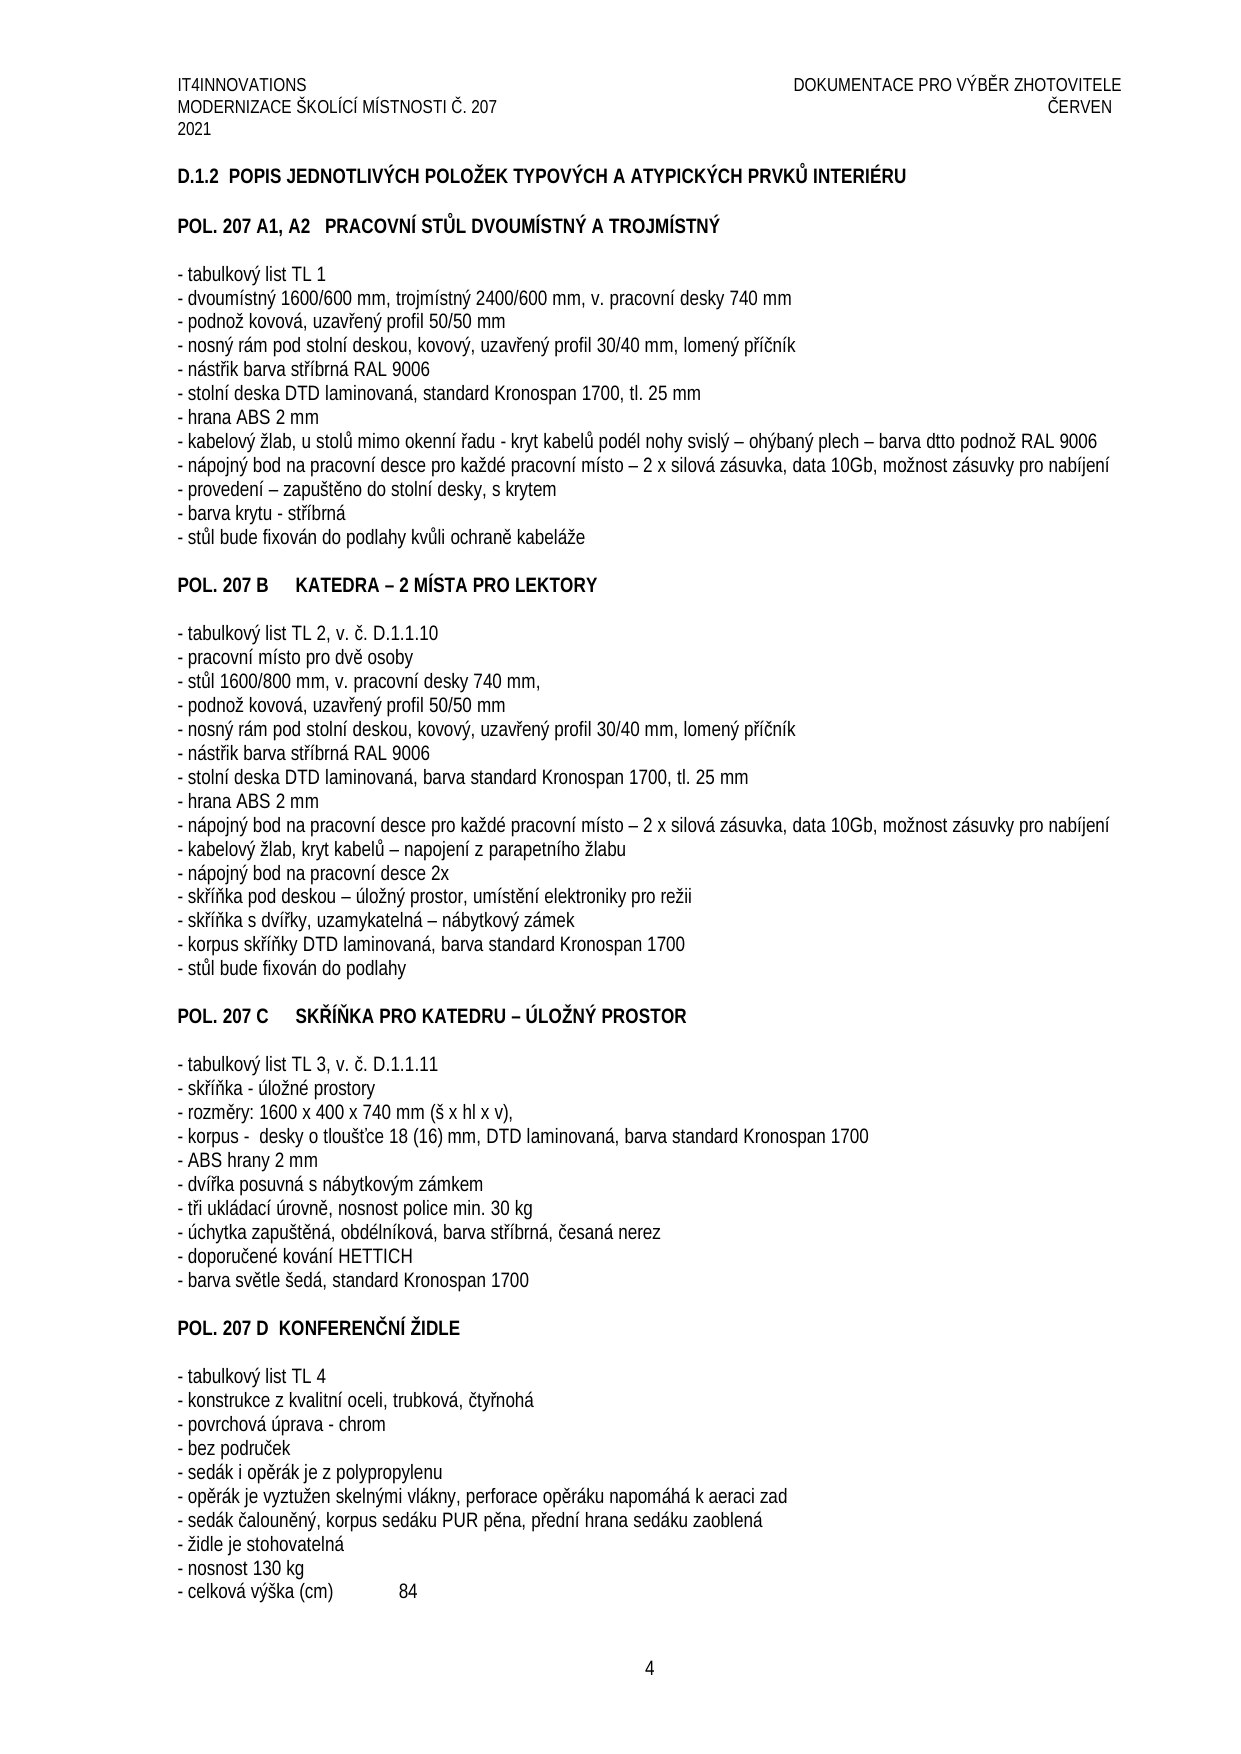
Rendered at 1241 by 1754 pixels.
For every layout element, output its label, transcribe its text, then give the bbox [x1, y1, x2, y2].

text - tabulkový list TL 1 [177, 262, 1122, 286]
text POL. 207 B KATEDRA – 2 MÍSTA PRO LEKTORY [177, 573, 1122, 597]
text - nosný rám pod stolní deskou, kovový, uzavřený profil 30/40 mm, lomený příčník [177, 717, 1122, 741]
text - tabulkový list TL 2, v. č. D.1.1.10 [177, 621, 1122, 645]
text - nápojný bod na pracovní desce pro každé pracovní místo – 2 x silová zásuvka, data 10Gb, možnost zásuvky pro nabíjení [177, 813, 1122, 837]
text - podnož kovová, uzavřený profil 50/50 mm [177, 693, 1122, 717]
text - povrchová úprava - chrom [177, 1412, 1122, 1436]
text - celková výška (cm) 84 [177, 1579, 1122, 1603]
text - tři ukládací úrovně, nosnost police min. 30 kg [177, 1196, 1122, 1220]
text POL. 207 C SKŘÍŇKA PRO KATEDRU – ÚLOŽNÝ PROSTOR [177, 1004, 1122, 1028]
text - sedák čalouněný, korpus sedáku PUR pěna, přední hrana sedáku zaoblená [177, 1507, 1122, 1531]
text - provedení – zapuštěno do stolní desky, s krytem [177, 477, 1122, 501]
text - korpus - desky o tloušťce 18 (16) mm, DTD laminovaná, barva standard Kronospan 1700 [177, 1124, 1122, 1148]
text - tabulkový list TL 4 [177, 1364, 1122, 1388]
text - nosný rám pod stolní deskou, kovový, uzavřený profil 30/40 mm, lomený příčník [177, 333, 1122, 357]
text - stůl bude fixován do podlahy kvůli ochraně kabeláže [177, 525, 1122, 549]
text - barva krytu - stříbrná [177, 501, 1122, 525]
text - kabelový žlab, kryt kabelů – napojení z parapetního žlabu [177, 837, 1122, 861]
text - stolní deska DTD laminovaná, standard Kronospan 1700, tl. 25 mm [177, 381, 1122, 405]
subtitle D.1.2 Popis jednotlivých položek TYPOVÝCH A atypických prvků interiéru [177, 164, 1122, 188]
text - kabelový žlab, u stolů mimo okenní řadu - kryt kabelů podél nohy svislý – ohýbaný plech – barva dtto podnož RAL 9006 [177, 429, 1122, 453]
text POL. 207 A1, A2 PRACOVNÍ STŮL DVOUMÍSTNÝ A TROJMÍSTNÝ [177, 214, 1122, 238]
text - skříňka pod deskou – úložný prostor, umístění elektroniky pro režii [177, 884, 1122, 908]
text - rozměry: 1600 x 400 x 740 mm (š x hl x v), [177, 1100, 1122, 1124]
text - konstrukce z kvalitní oceli, trubková, čtyřnohá [177, 1388, 1122, 1412]
text - korpus skříňky DTD laminovaná, barva standard Kronospan 1700 [177, 932, 1122, 956]
text - úchytka zapuštěná, obdélníková, barva stříbrná, česaná nerez [177, 1220, 1122, 1244]
text - bez područek [177, 1436, 1122, 1459]
text - stůl bude fixován do podlahy [177, 956, 1122, 980]
text - hrana ABS 2 mm [177, 405, 1122, 429]
text - stůl 1600/800 mm, v. pracovní desky 740 mm, [177, 669, 1122, 693]
text - skříňka - úložné prostory [177, 1076, 1122, 1100]
text - opěrák je vyztužen skelnými vlákny, perforace opěráku napomáhá k aeraci zad [177, 1483, 1122, 1507]
text - skříňka s dvířky, uzamykatelná – nábytkový zámek [177, 908, 1122, 932]
text - dvířka posuvná s nábytkovým zámkem [177, 1172, 1122, 1196]
text - židle je stohovatelná [177, 1531, 1122, 1555]
text - dvoumístný 1600/600 mm, trojmístný 2400/600 mm, v. pracovní desky 740 mm [177, 286, 1122, 309]
text - nápojný bod na pracovní desce 2x [177, 861, 1122, 884]
text POL. 207 D KONFERENČNÍ ŽIDLE [177, 1316, 1122, 1340]
text - nástřik barva stříbrná RAL 9006 [177, 741, 1122, 765]
text - doporučené kování HETTICH [177, 1244, 1122, 1268]
text - nosnost 130 kg [177, 1555, 1122, 1579]
text - pracovní místo pro dvě osoby [177, 645, 1122, 669]
text - podnož kovová, uzavřený profil 50/50 mm [177, 309, 1122, 333]
text - ABS hrany 2 mm [177, 1148, 1122, 1172]
text - sedák i opěrák je z polypropylenu [177, 1459, 1122, 1483]
text - barva světle šedá, standard Kronospan 1700 [177, 1268, 1122, 1292]
text - tabulkový list TL 3, v. č. D.1.1.11 [177, 1052, 1122, 1076]
text - stolní deska DTD laminovaná, barva standard Kronospan 1700, tl. 25 mm [177, 765, 1122, 789]
text - hrana ABS 2 mm [177, 789, 1122, 813]
text - nástřik barva stříbrná RAL 9006 [177, 357, 1122, 381]
text - nápojný bod na pracovní desce pro každé pracovní místo – 2 x silová zásuvka, data 10Gb, možnost zásuvky pro nabíjení [177, 453, 1122, 477]
